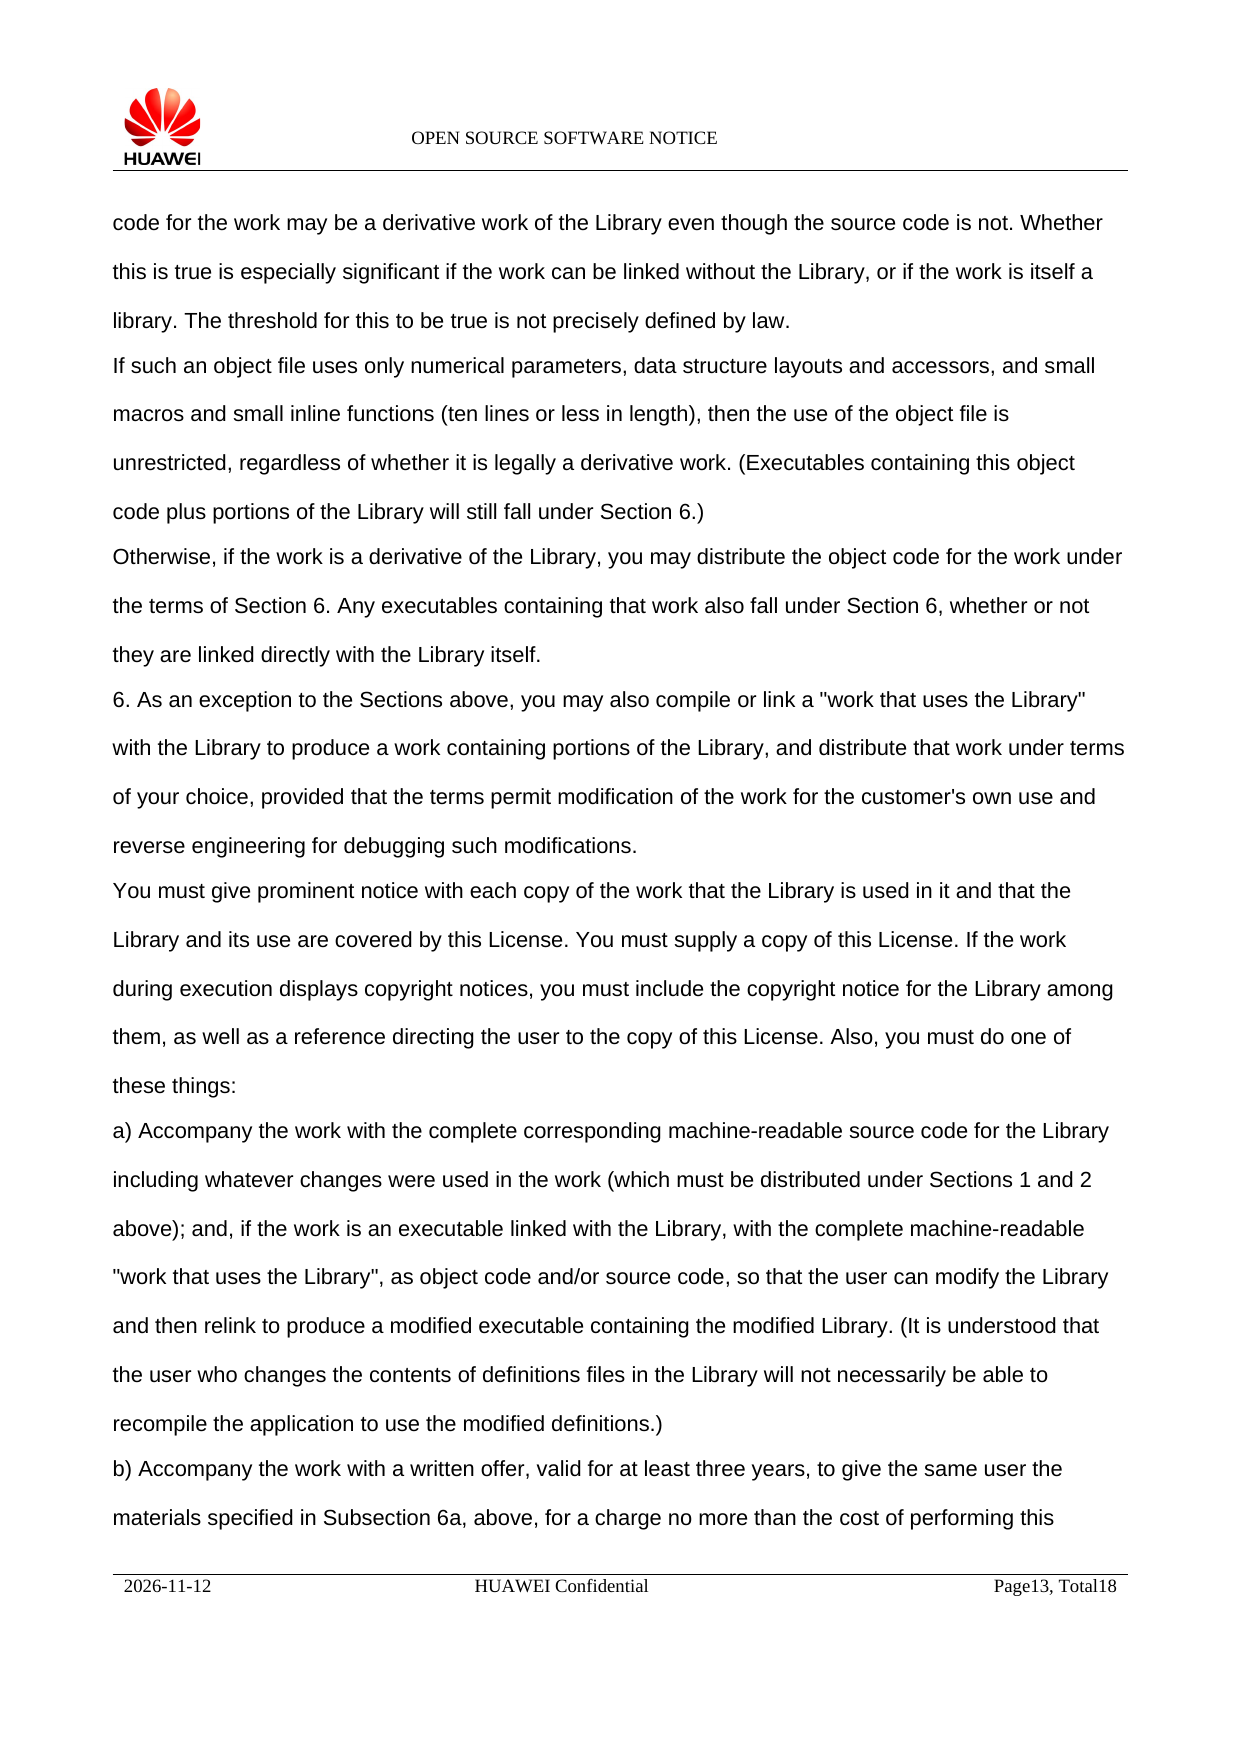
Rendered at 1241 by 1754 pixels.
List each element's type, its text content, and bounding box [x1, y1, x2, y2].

text 6. As an exception to the Sections above, you may also compile or link a "work that uses the Library" with the Library to produce a work containing portions of the Library, and distribute that work under terms of your choice, provided that the terms permit modification of the work for the customer's own use and reverse engineering for debugging such modifications. [112, 683, 1128, 862]
text a) Accompany the work with the complete corresponding machine-readable source code for the Library including whatever changes were used in the work (which must be distributed under Sections 1 and 2 above); and, if the work is an executable linked with the Library, with the complete machine-readable "work that uses the Library", as object code and/or source code, so that the user can modify the Library and then relink to produce a modified executable containing the modified Library. (It is understood that the user who changes the contents of definitions files in the Library will not necessarily be able to recompile the application to use the modified definitions.) [112, 1114, 1128, 1439]
text You must give prominent notice with each copy of the work that the Library is used in it and that the Library and its use are covered by this License. You must supply a copy of this License. If the work during execution displays copyright notices, you must include the copyright notice for the Library among them, as well as a reference directing the user to the copy of this License. Also, you must do one of these things: [112, 874, 1128, 1102]
text If such an object file uses only numerical parameters, data structure layouts and accessors, and small macros and small inline functions (ten lines or less in length), then the use of the object file is unrestricted, regardless of whether it is legally a derivative work. (Executables containing this object code plus portions of the Library will still fall under Section 6.) [112, 349, 1128, 528]
text Otherwise, if the work is a derivative of the Library, you may distribute the object code for the work under the terms of Section 6. Any executables containing that work also fall under Section 6, whether or not they are linked directly with the Library itself. [112, 540, 1128, 670]
picture [124, 88, 201, 165]
